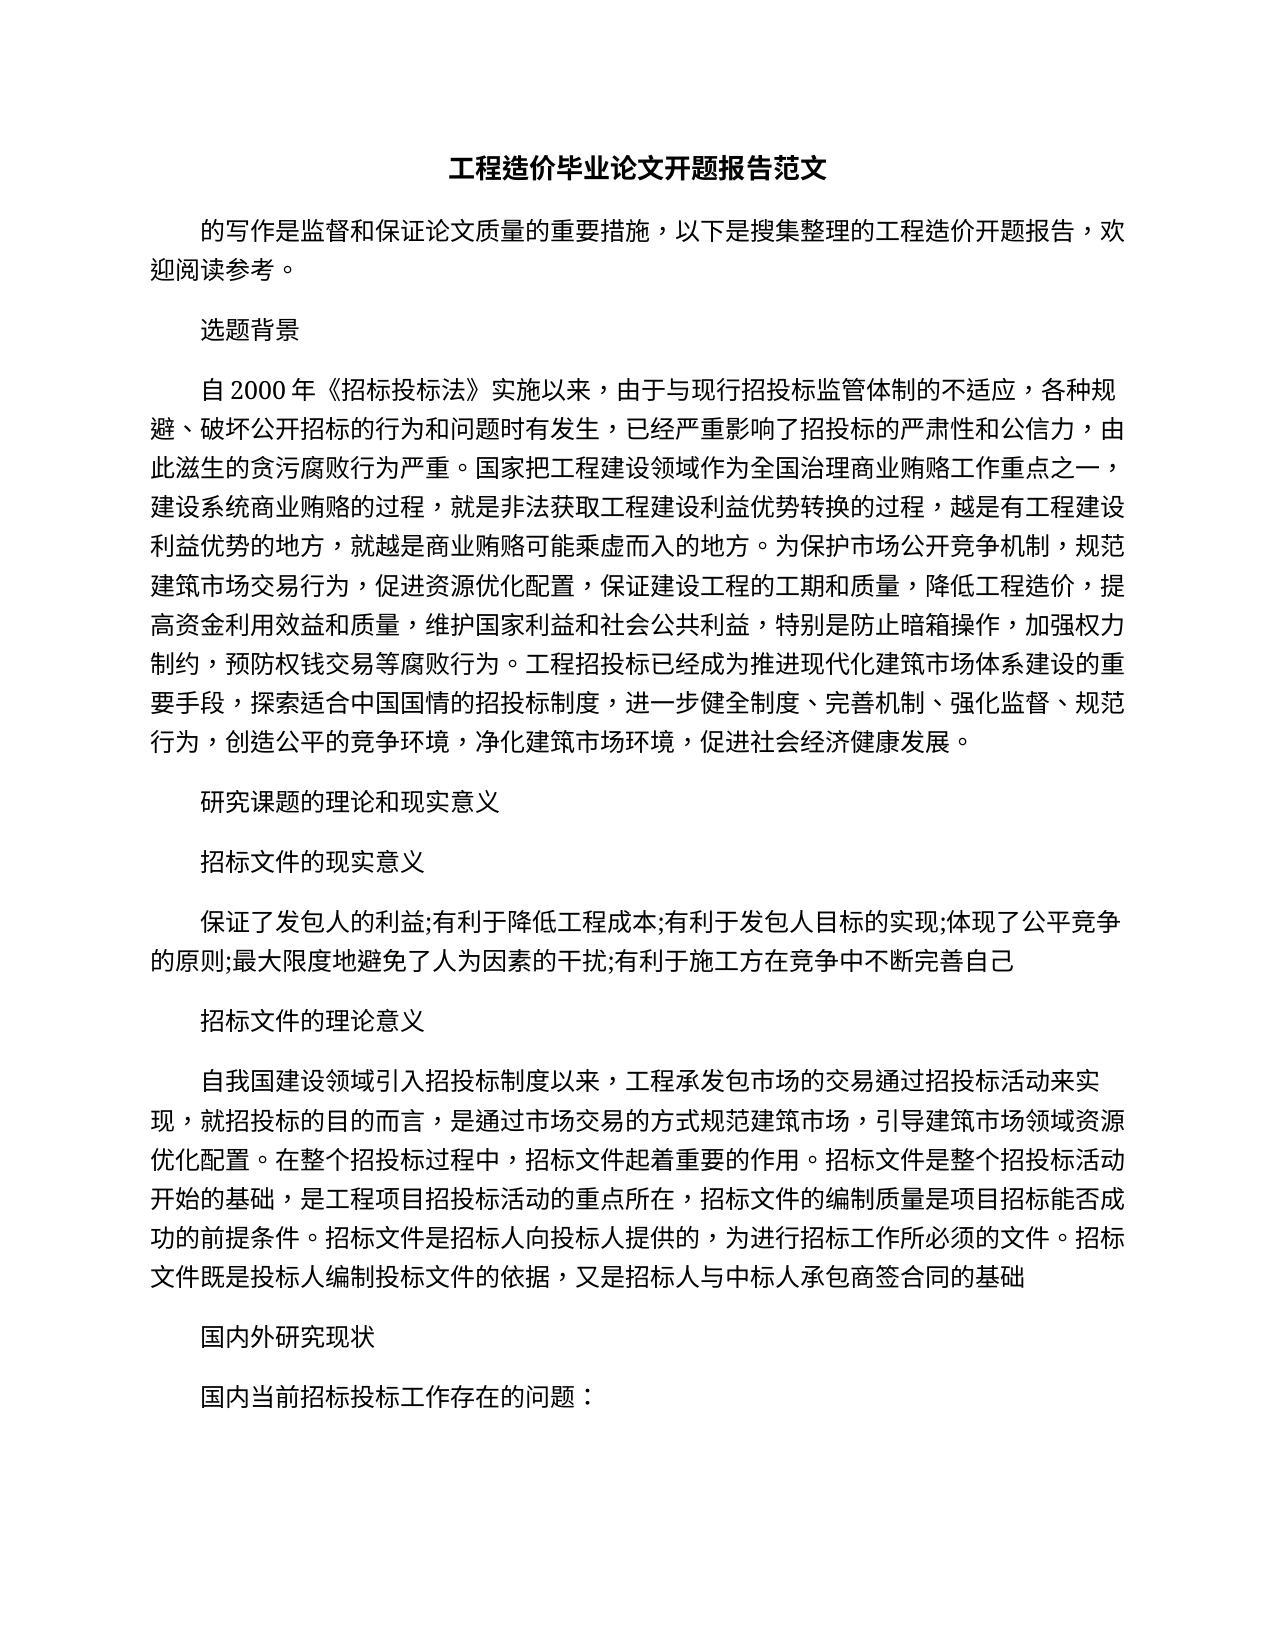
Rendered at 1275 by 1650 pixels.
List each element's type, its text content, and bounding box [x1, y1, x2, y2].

text 工程造价毕业论文开题报告范文 [150, 150, 1125, 187]
text 研究课题的理论和现实意义 [150, 785, 1125, 819]
text 国内外研究现状 [150, 1320, 1125, 1354]
text 的写作是监督和保证论文质量的重要措施，以下是搜集整理的工程造价开题报告，欢迎阅读参考。 [150, 213, 1125, 286]
text 国内当前招标投标工作存在的问题： [150, 1380, 1125, 1414]
text 招标文件的现实意义 [150, 845, 1125, 879]
text 自2000年《招标投标法》实施以来，由于与现行招投标监管体制的不适应，各种规避、破坏公开招标的行为和问题时有发生，已经严重影响了招投标的严肃性和公信力，由此滋生的贪污腐败行为严重。国家把工程建设领域作为全国治理商业贿赂工作重点之一，建设系统商业贿赂的过程，就是非法获取工程建设利益优势转换的过程，越是有工程建设利益优势的地方，就越是商业贿赂可能乘虚而入的地方。为保护市场公开竞争机制，规范建筑市场交易行为，促进资源优化配置，保证建设工程的工期和质量，降低工程造价，提高资金利用效益和质量，维护国家利益和社会公共利益，特别是防止暗箱操作，加强权力制约，预防权钱交易等腐败行为。工程招投标已经成为推进现代化建筑市场体系建设的重要手段，探索适合中国国情的招投标制度，进一步健全制度、完善机制、强化监督、规范行为，创造公平的竞争环境，净化建筑市场环境，促进社会经济健康发展。 [150, 372, 1125, 759]
text 保证了发包人的利益;有利于降低工程成本;有利于发包人目标的实现;体现了公平竞争的原则;最大限度地避免了人为因素的干扰;有利于施工方在竞争中不断完善自己 [150, 905, 1125, 978]
text 招标文件的理论意义 [150, 1004, 1125, 1038]
text 选题背景 [150, 312, 1125, 346]
text 自我国建设领域引入招投标制度以来，工程承发包市场的交易通过招投标活动来实现，就招投标的目的而言，是通过市场交易的方式规范建筑市场，引导建筑市场领域资源优化配置。在整个招投标过程中，招标文件起着重要的作用。招标文件是整个招投标活动开始的基础，是工程项目招投标活动的重点所在，招标文件的编制质量是项目招标能否成功的前提条件。招标文件是招标人向投标人提供的，为进行招标工作所必须的文件。招标文件既是投标人编制投标文件的依据，又是招标人与中标人承包商签合同的基础 [150, 1064, 1125, 1294]
